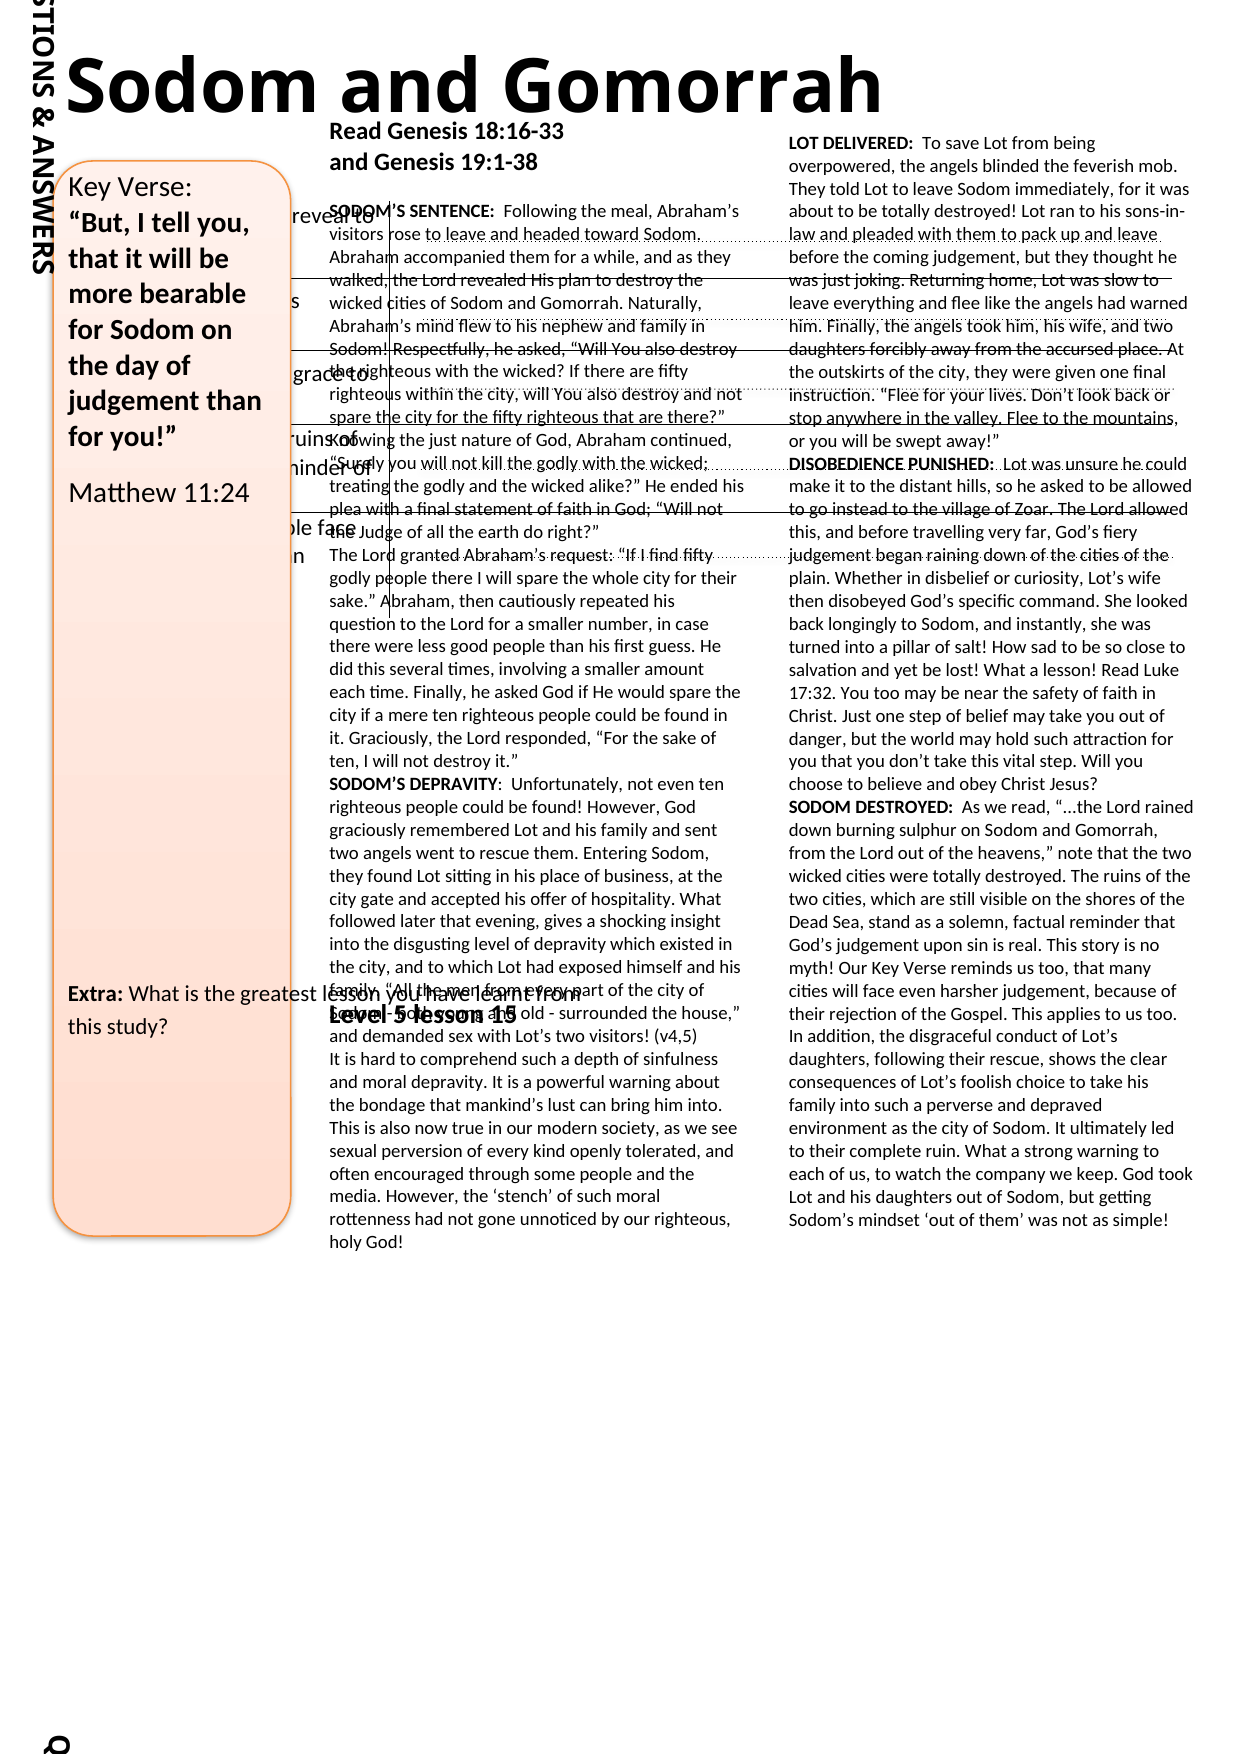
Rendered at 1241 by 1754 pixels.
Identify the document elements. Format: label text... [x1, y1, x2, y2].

table_cell [390, 351, 1172, 423]
table_cell 2. What was Abraham’s response? . [296, 279, 389, 349]
table_cell 3. How did God show grace to Lot and his family? [296, 351, 389, 423]
table_cell 4. This story and the ruins of the two cities are a reminder of what? [296, 425, 389, 512]
table_cell [390, 513, 1172, 618]
table_cell [390, 425, 1172, 512]
table_cell [390, 279, 1172, 349]
table_cell 5. Why will some people face harsher judgement than Sodom? [296, 513, 389, 618]
table_header 1. What plan did God reveal to Abraham? [295, 201, 389, 278]
table_header [390, 201, 1172, 278]
